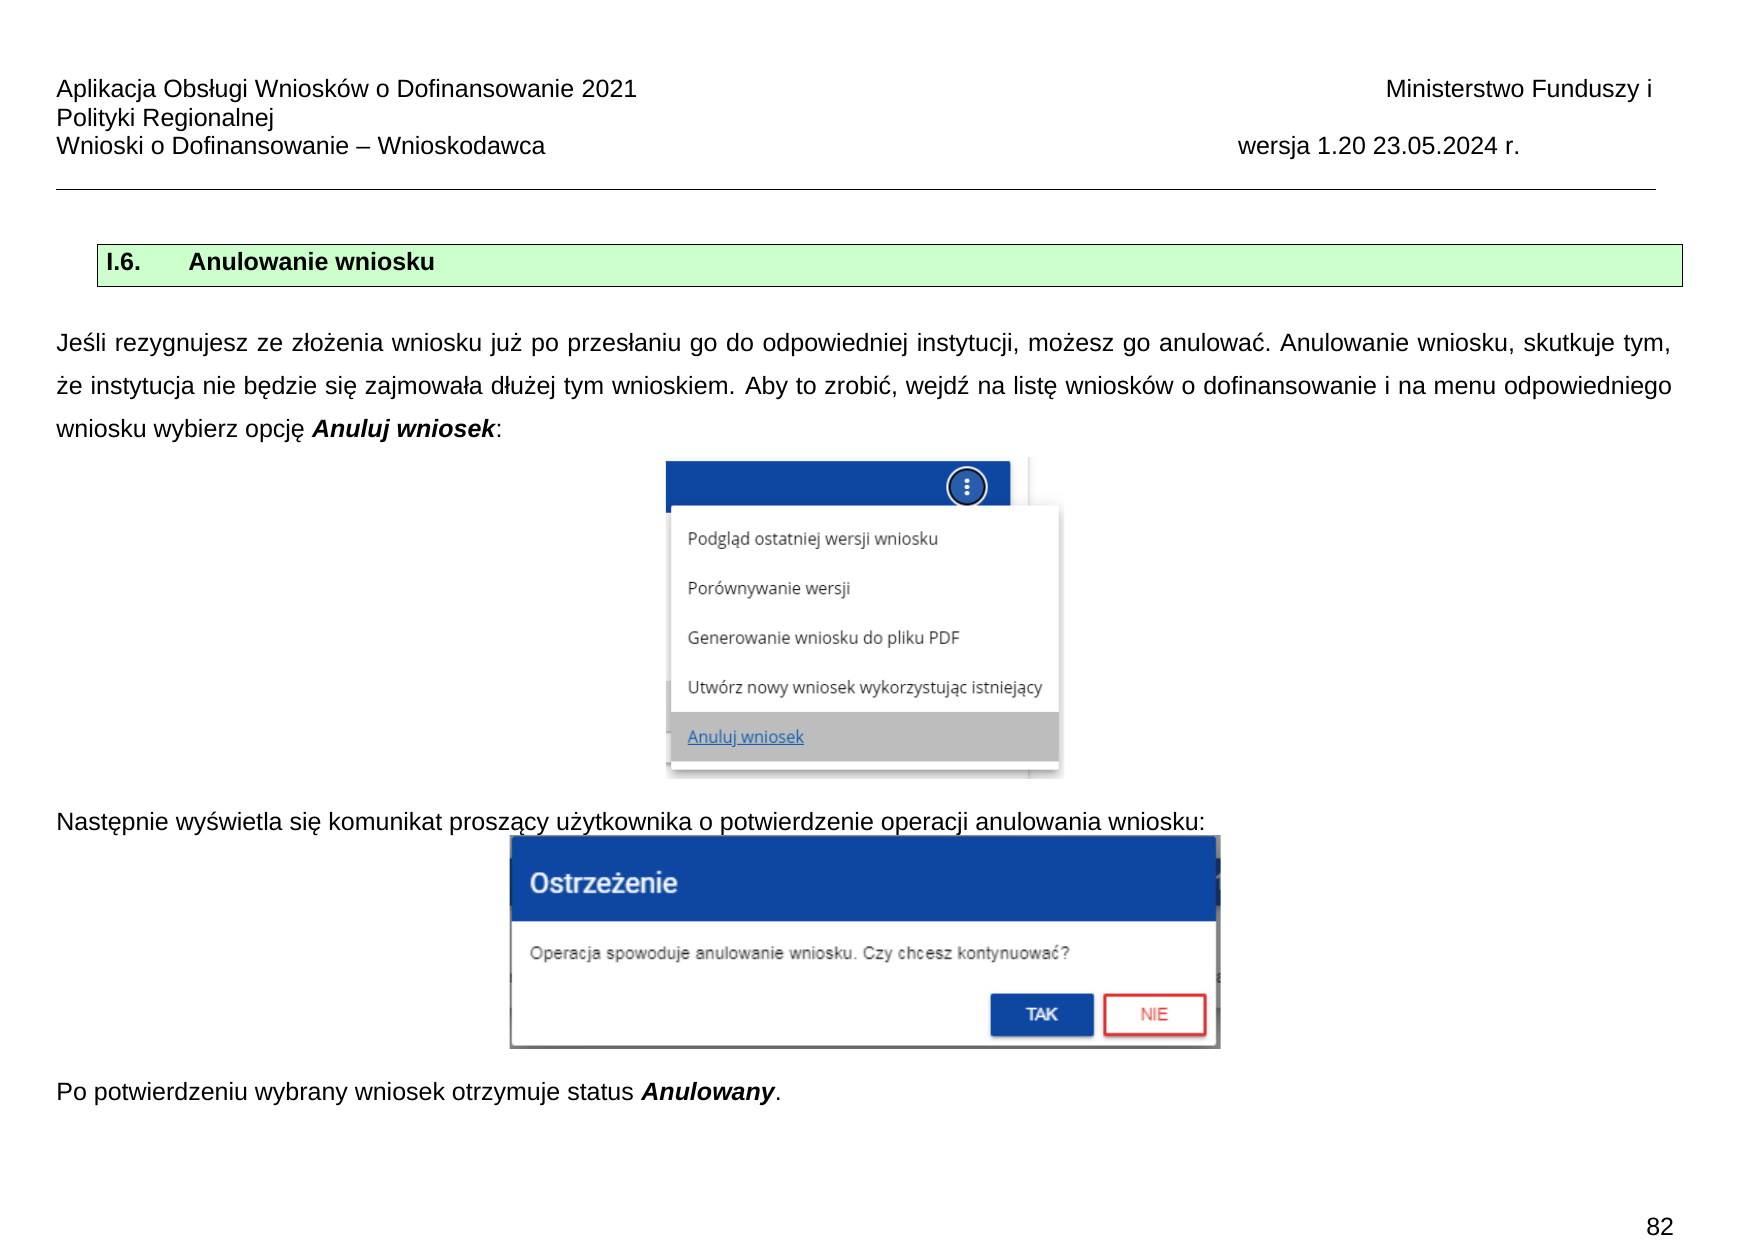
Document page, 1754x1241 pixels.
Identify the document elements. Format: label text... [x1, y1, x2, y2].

text Po potwierdzeniu wybrany wniosek otrzymuje status Anulowany. [56, 1077, 1674, 1106]
subtitle Anulowanie wniosku [98, 245, 1682, 286]
picture [509, 835, 1221, 1049]
picture [665, 457, 1065, 779]
text Jeśli rezygnujesz ze złożenia wniosku już po przesłaniu go do odpowiedniej instytucji, możesz go anulować. Anulowanie wniosku, skutkuje tym, że instytucja nie będzie się zajmowała dłużej tym wnioskiem. Aby to zrobić, wejdź na listę wniosków o dofinansowanie i na menu odpowiedniego wniosku wybierz opcję Anuluj wniosek: [56, 328, 1674, 443]
text Następnie wyświetla się komunikat proszący użytkownika o potwierdzenie operacji anulowania wniosku: [56, 807, 1674, 836]
